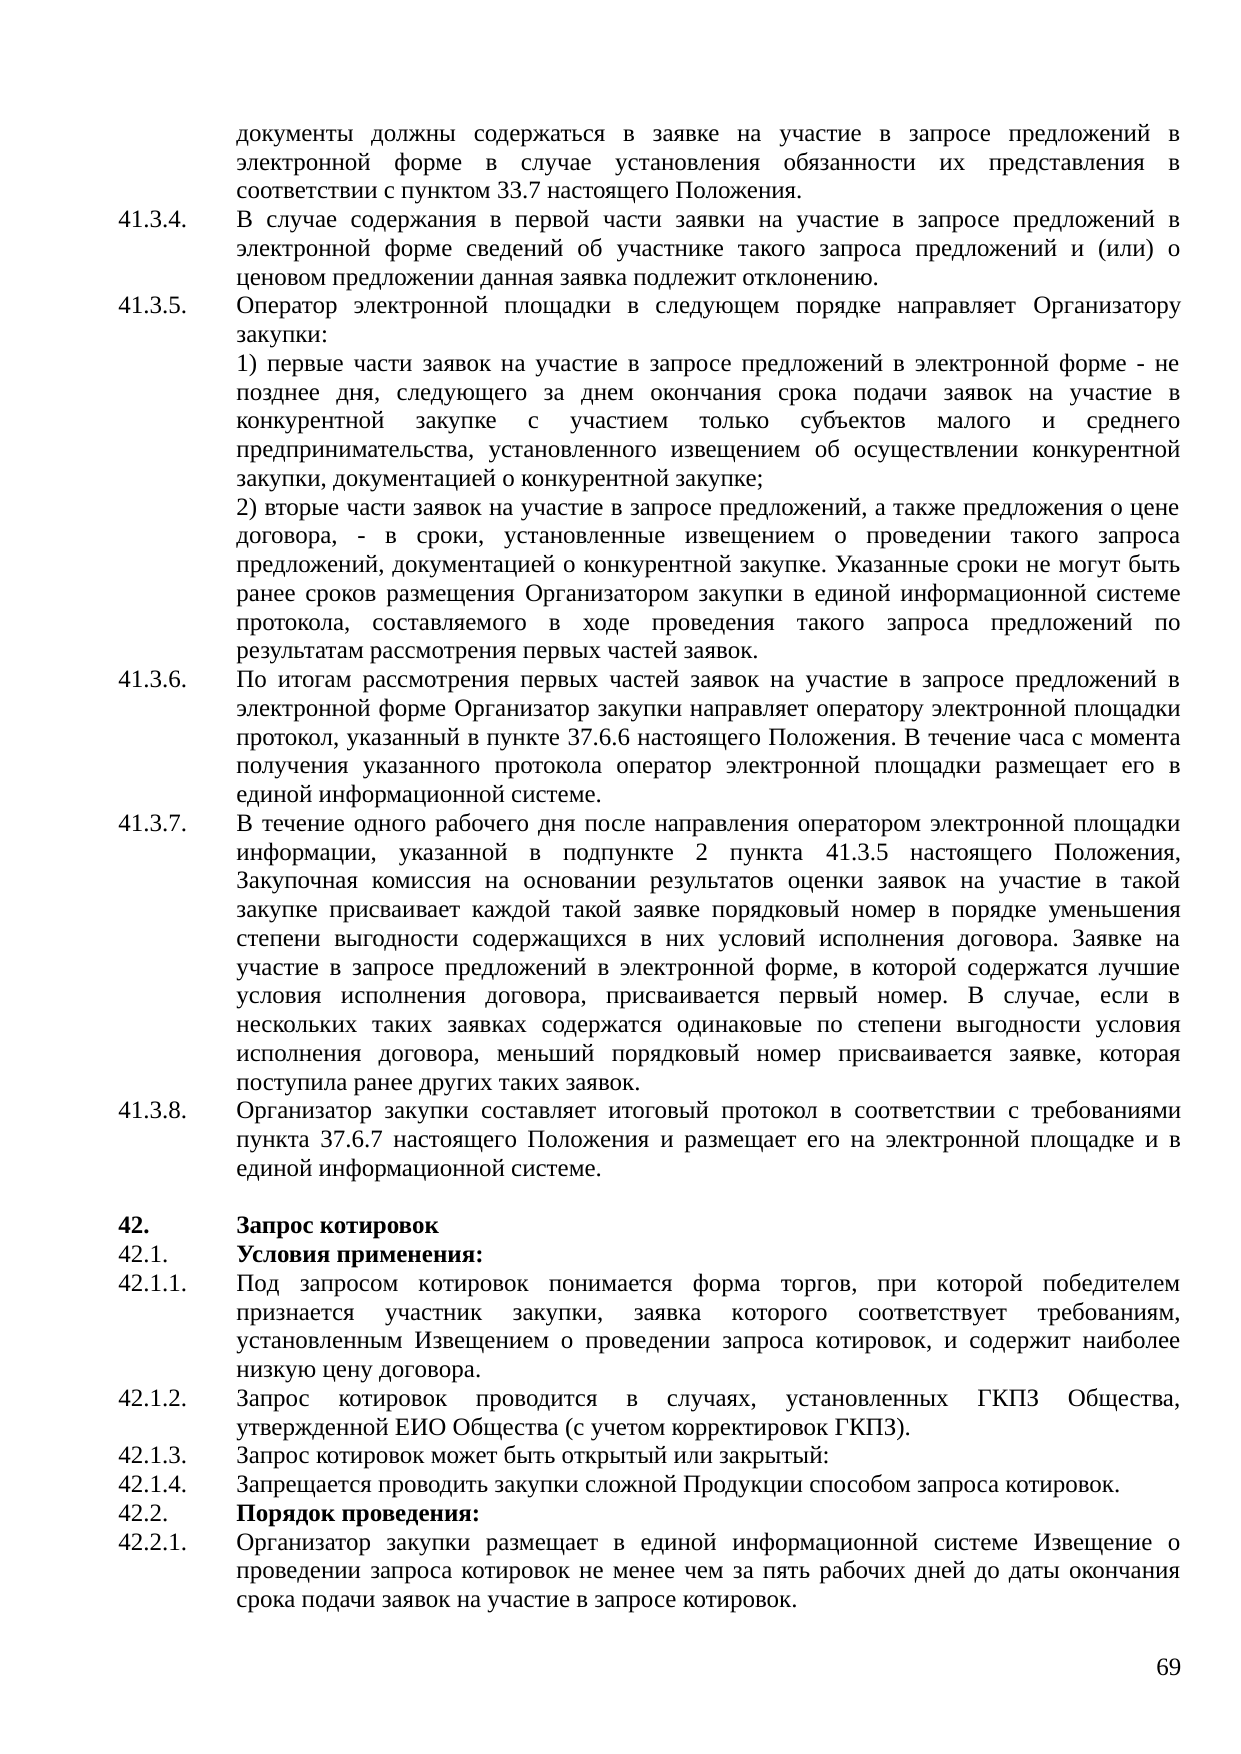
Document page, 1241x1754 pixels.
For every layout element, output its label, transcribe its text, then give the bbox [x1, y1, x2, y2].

list 1) первые части заявок на участие в запросе предложений в электронной форме - не позднее дня, следующего за днем окончания срока подачи заявок на участие в конкурентной закупке с участием только субъектов малого и среднего предпринимательства, установленного извещением об осуществлении конкурентной закупки, документацией о конкурентной закупке; [236, 348, 1181, 492]
list Порядок проведения: [118, 1498, 1181, 1527]
list В течение одного рабочего дня после направления оператором электронной площадки информации, указанной в подпункте 2 пункта 41.3.5 настоящего Положения, Закупочная комиссия на основании результатов оценки заявок на участие в такой закупке присваивает каждой такой заявке порядковый номер в порядке уменьшения степени выгодности содержащихся в них условий исполнения договора. Заявке на участие в запросе предложений в электронной форме, в которой содержатся лучшие условия исполнения договора, присваивается первый номер. В случае, если в нескольких таких заявках содержатся одинаковые по степени выгодности условия исполнения договора, меньший порядковый номер присваивается заявке, которая поступила ранее других таких заявок. [118, 808, 1181, 1096]
list Организатор закупки составляет итоговый протокол в соответствии с требованиями пункта 37.6.7 настоящего Положения и размещает его на электронной площадке и в единой информационной системе. [118, 1096, 1181, 1182]
list Под запросом котировок понимается форма торгов, при которой победителем признается участник закупки, заявка которого соответствует требованиям, установленным Извещением о проведении запроса котировок, и содержит наиболее низкую цену договора. [118, 1268, 1181, 1383]
list Организатор закупки размещает в единой информационной системе Извещение о проведении запроса котировок не менее чем за пять рабочих дней до даты окончания срока подачи заявок на участие в запросе котировок. [118, 1527, 1181, 1613]
list Оператор электронной площадки в следующем порядке направляет Организатору закупки: [118, 291, 1181, 348]
list Условия применения: [118, 1239, 1181, 1268]
list По итогам рассмотрения первых частей заявок на участие в запросе предложений в электронной форме Организатор закупки направляет оператору электронной площадки протокол, указанный в пункте 37.6.6 настоящего Положения. В течение часа с момента получения указанного протокола оператор электронной площадки размещает его в единой информационной системе. [118, 664, 1181, 808]
list В случае содержания в первой части заявки на участие в запросе предложений в электронной форме сведений об участнике такого запроса предложений и (или) о ценовом предложении данная заявка подлежит отклонению. [118, 204, 1181, 291]
list Запрос котировок [118, 1211, 1181, 1239]
list Запрос котировок проводится в случаях, установленных ГКПЗ Общества, утвержденной ЕИО Общества (с учетом корректировок ГКПЗ). [118, 1383, 1181, 1441]
list 2) вторые части заявок на участие в запросе предложений, а также предложения о цене договора, - в сроки, установленные извещением о проведении такого запроса предложений, документацией о конкурентной закупке. Указанные сроки не могут быть ранее сроков размещения Организатором закупки в единой информационной системе протокола, составляемого в ходе проведения такого запроса предложений по результатам рассмотрения первых частей заявок. [236, 492, 1181, 664]
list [118, 118, 1181, 204]
list Запрос котировок может быть открытый или закрытый: [118, 1441, 1181, 1469]
list Запрещается проводить закупки сложной Продукции способом запроса котировок. [118, 1469, 1181, 1498]
